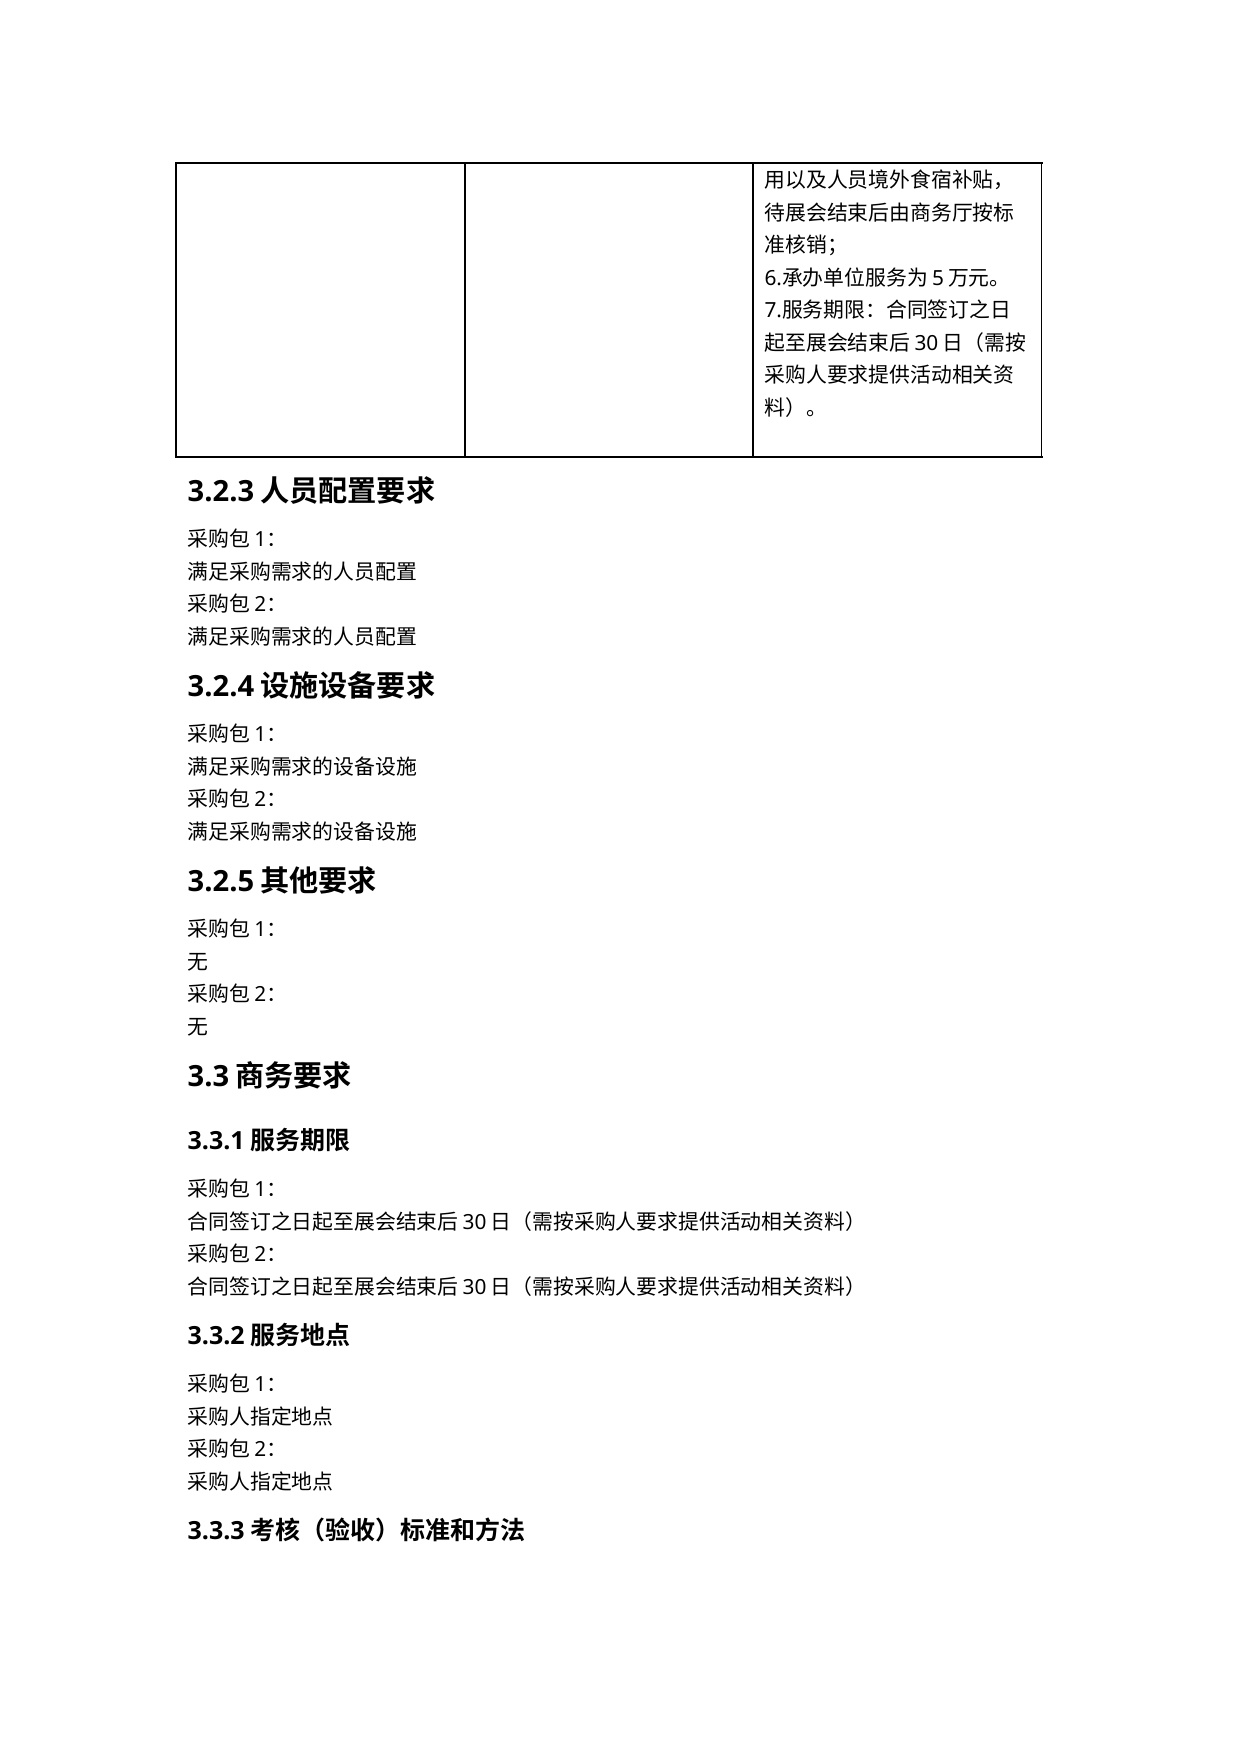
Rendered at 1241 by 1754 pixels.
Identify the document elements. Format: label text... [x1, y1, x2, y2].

text 满足采购需求的人员配置 [187, 620, 1053, 653]
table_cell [754, 164, 1041, 456]
text 合同签订之日起至展会结束后30日（需按采购人要求提供活动相关资料） [187, 1270, 1053, 1303]
text 采购人指定地点 [187, 1400, 1053, 1433]
text 采购包1： [187, 1173, 1053, 1205]
text 采购包2： [187, 588, 1053, 620]
text 3.3商务要求 [187, 1043, 1053, 1108]
text 无 [187, 1010, 1053, 1043]
table_cell [466, 164, 752, 456]
text 3.2.4设施设备要求 [187, 653, 1053, 718]
text 采购包1： [187, 718, 1053, 750]
text 3.3.1服务期限 [187, 1108, 1053, 1173]
text 合同签订之日起至展会结束后30日（需按采购人要求提供活动相关资料） [187, 1205, 1053, 1238]
text 满足采购需求的设备设施 [187, 815, 1053, 848]
text 3.3.2服务地点 [187, 1303, 1053, 1368]
text 采购包1： [187, 1368, 1053, 1400]
table_cell 1 [177, 164, 464, 456]
text 采购包1： [187, 913, 1053, 945]
text 采购包2： [187, 978, 1053, 1010]
text 采购包2： [187, 1433, 1053, 1465]
text 满足采购需求的人员配置 [187, 555, 1053, 588]
text 采购人指定地点 [187, 1465, 1053, 1498]
text 采购包2： [187, 783, 1053, 815]
text 3.2.3人员配置要求 [187, 458, 1053, 523]
text 3.3.3考核（验收）标准和方法 [187, 1498, 1053, 1563]
text 无 [187, 945, 1053, 978]
text 采购包1： [187, 523, 1053, 555]
text 满足采购需求的设备设施 [187, 750, 1053, 783]
text 采购包2： [187, 1238, 1053, 1270]
text 3.2.5其他要求 [187, 848, 1053, 913]
